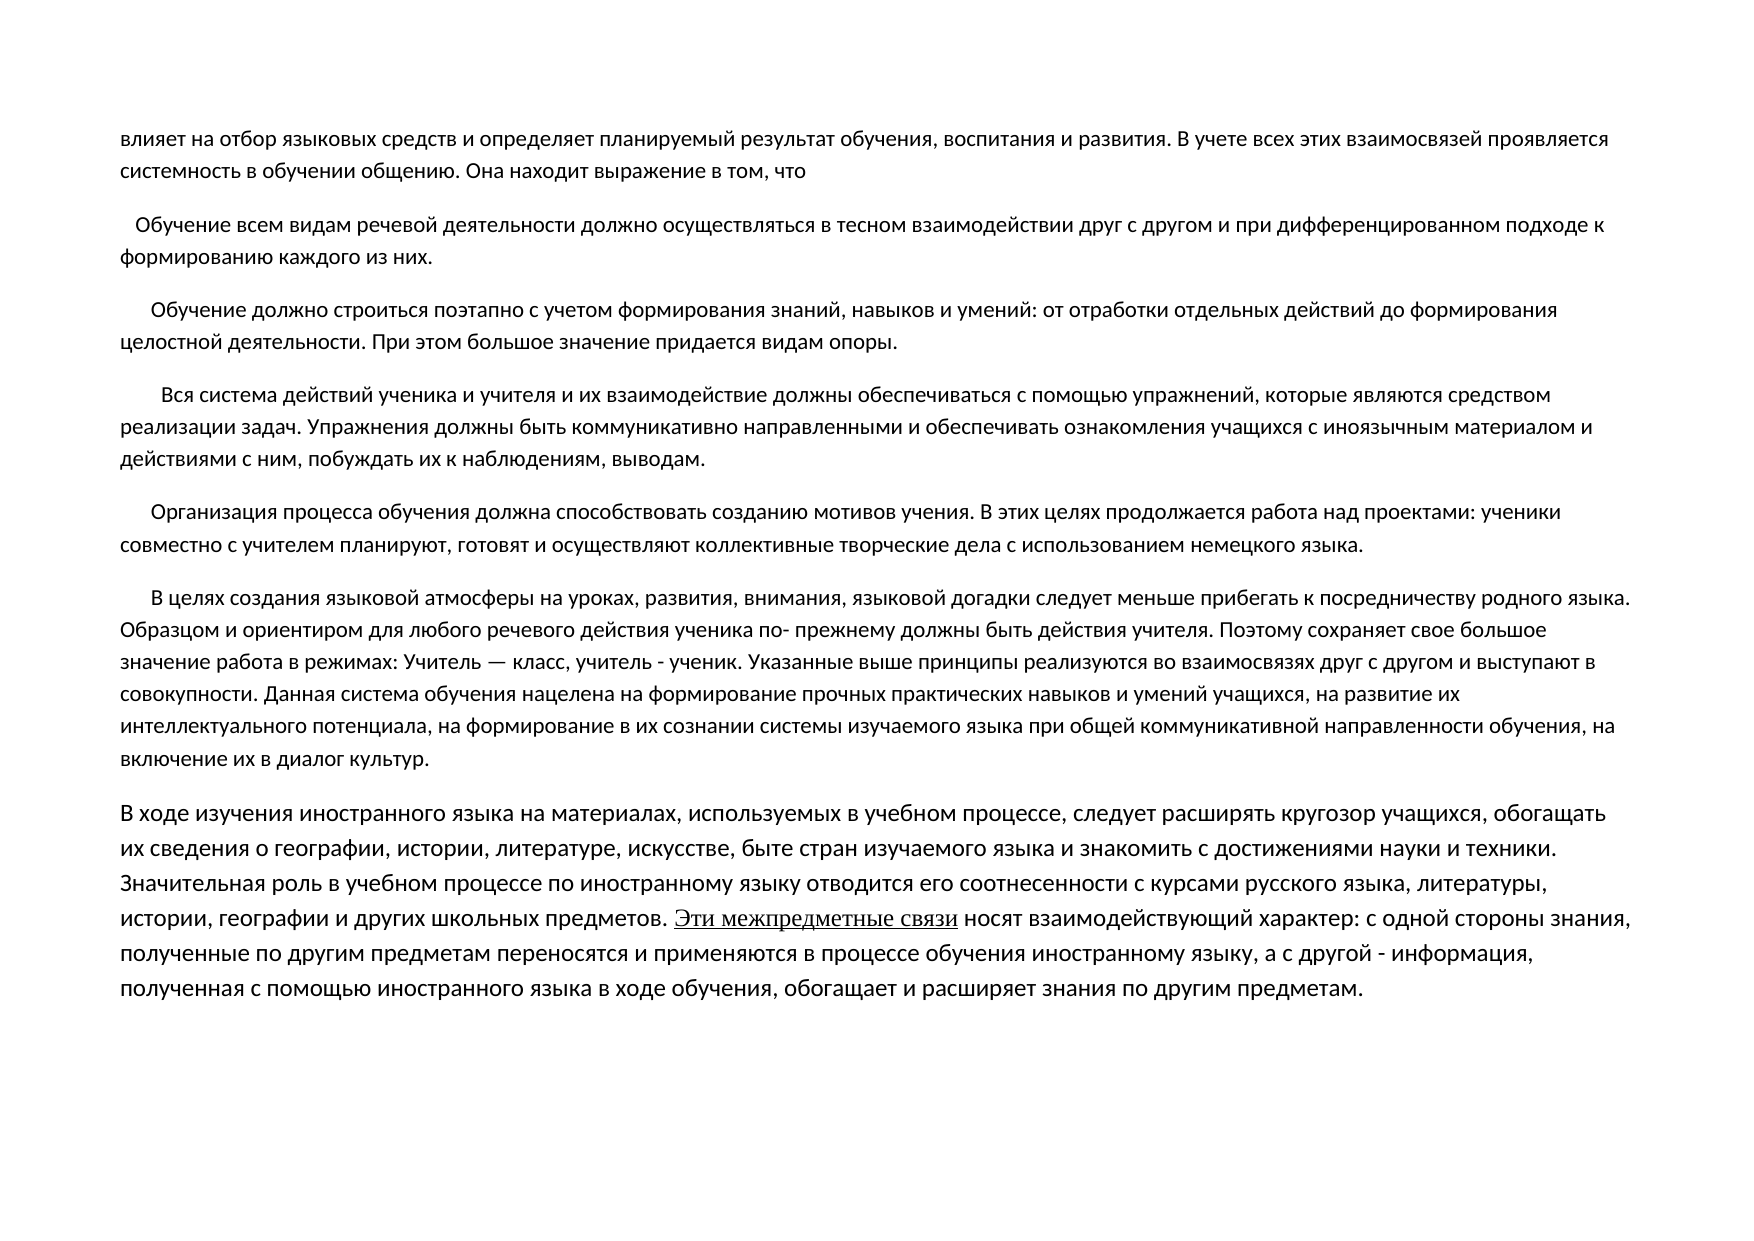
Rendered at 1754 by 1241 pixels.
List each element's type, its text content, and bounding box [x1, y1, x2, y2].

text Организация процесса обучения должна способствовать созданию мотивов учения. В этих целях продолжается работа над проектами: ученики совместно с учителем планируют, готовят и осуществляют коллективные творческие дела с использованием немецкого языка. [120, 497, 1634, 558]
text Обучение всем видам речевой деятельности должно осуществляться в тесном взаимодействии друг с другом и при дифференцированном подходе к формированию каждого из них. [120, 210, 1634, 270]
text В целях создания языковой атмосферы на уроках, развития, внимания, языковой догадки следует меньше прибегать к посредничеству родного языка. Образцом и ориентиром для любого речевого действия ученика по- прежнему должны быть действия учителя. Поэтому сохраняет свое большое значение работа в режимах: Учитель — класс, учитель - ученик. Указанные выше принципы реализуются во взаимосвязях друг с другом и выступают в совокупности. Данная система обучения нацелена на формирование прочных практических навыков и умений учащихся, на развитие их интеллектуального потенциала, на формирование в их сознании системы изучаемого языка при общей коммуникативной направленности обучения, на включение их в диалог культур. [120, 583, 1634, 772]
text В ходе изучения иностранного языка на материалах, используемых в учебном процессе, следует расширять кругозор учащихся, обогащать их сведения о географии, истории, литературе, искусстве, быте стран изучаемого языка и знакомить с достижениями науки и техники. Значительная роль в учебном процессе по иностранному языку отводится его соотнесенности с курсами русского языка, литературы, истории, географии и других школьных предметов. Эти межпредметные связи носят взаимодействующий характер: с одной стороны знания, полученные по другим предметам переносятся и применяются в процессе обучения иностранному языку, а с другой - информация, полученная с помощью иностранного языка в ходе обучения, обогащает и расширяет знания по другим предметам. [120, 797, 1634, 1002]
text Вся система действий ученика и учителя и их взаимодействие должны обеспечиваться с помощью упражнений, которые являются средством реализации задач. Упражнения должны быть коммуникативно направленными и обеспечивать ознакомления учащихся с иноязычным материалом и действиями с ним, побуждать их к наблюдениям, выводам. [120, 380, 1634, 472]
text Обучение должно строиться поэтапно с учетом формирования знаний, навыков и умений: от отработки отдельных действий до формирования целостной деятельности. При этом большое значение придается видам опоры. [120, 295, 1634, 355]
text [120, 124, 1634, 185]
